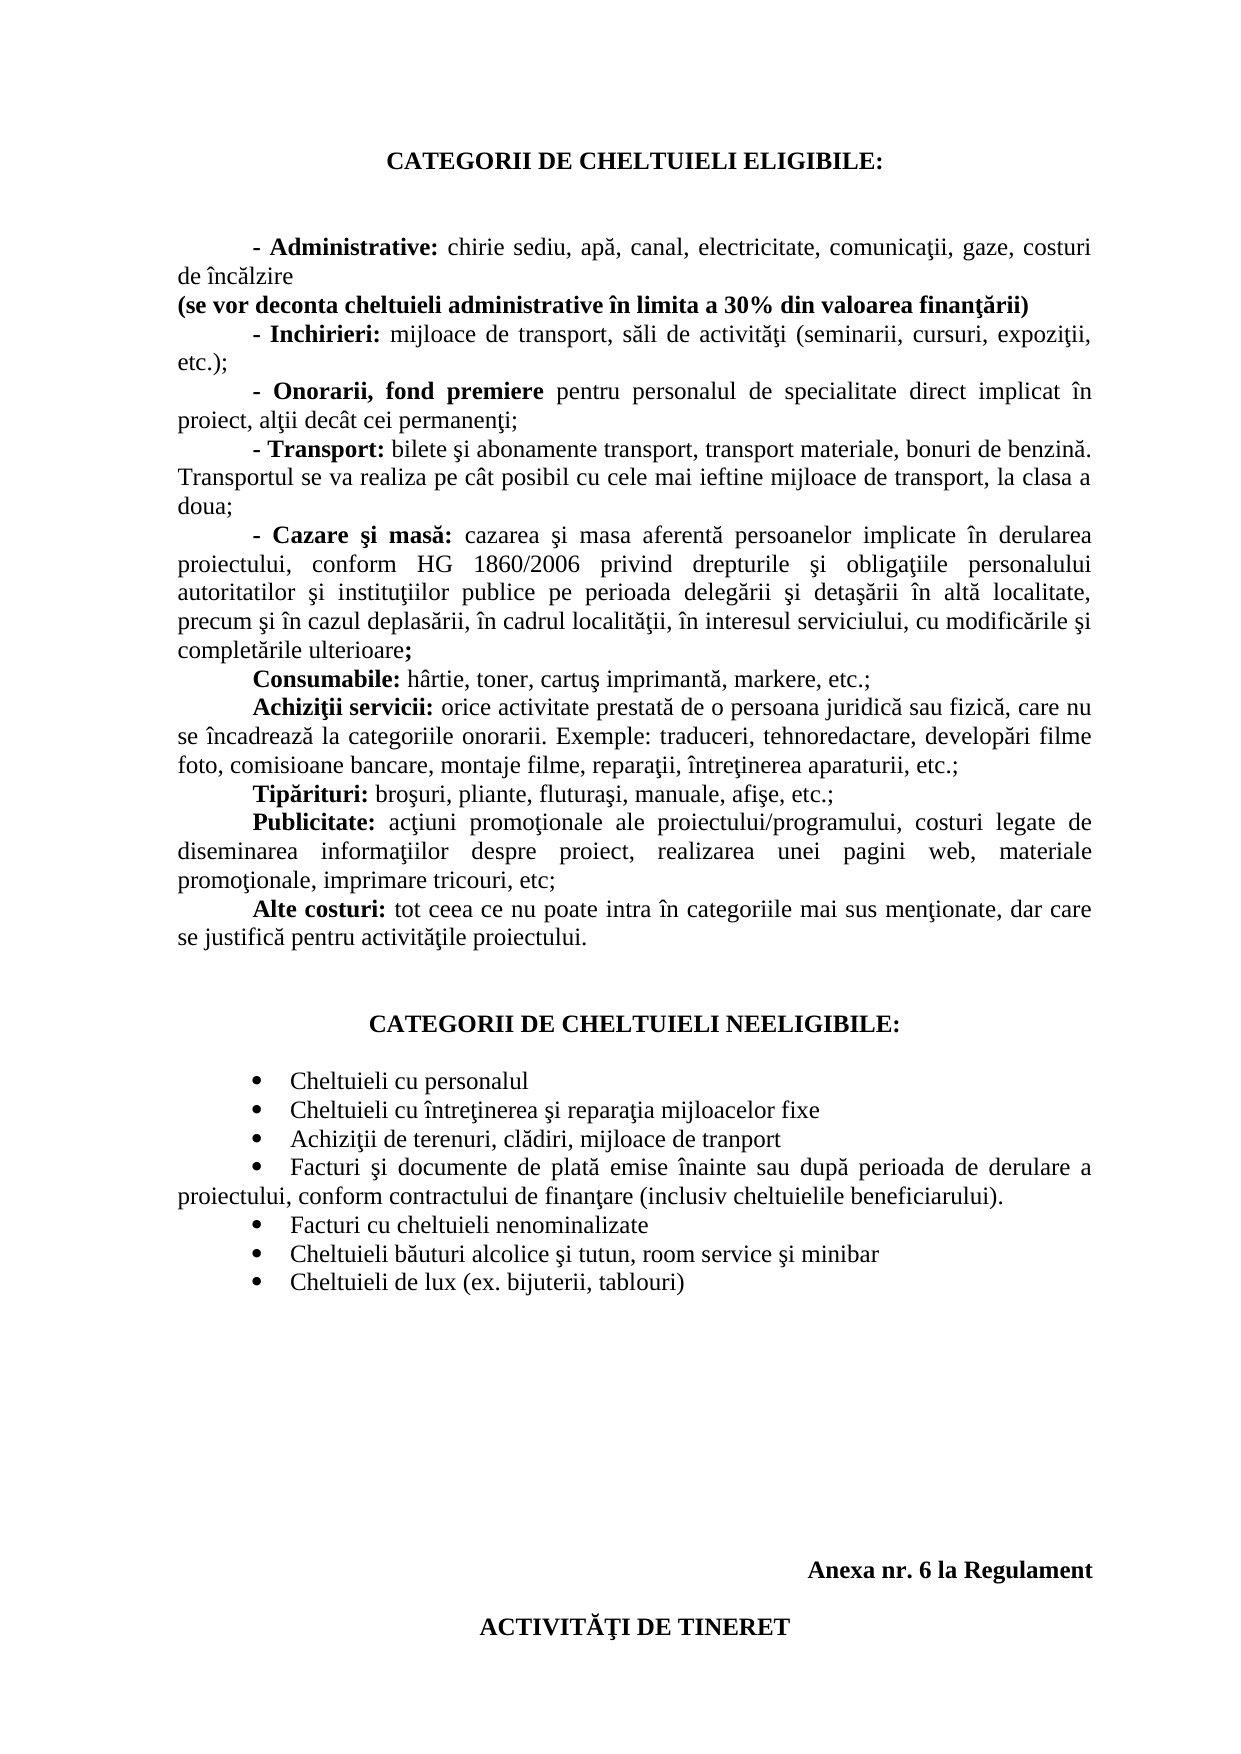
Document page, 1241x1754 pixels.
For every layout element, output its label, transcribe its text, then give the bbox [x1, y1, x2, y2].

list Cheltuieli de lux (ex. bijuterii, tablouri) [177, 1267, 1092, 1296]
text - Transport: bilete şi abonamente transport, transport materiale, bonuri de benzină. Transportul se va realiza pe cât posibil cu cele mai ieftine mijloace de transport, la clasa a doua; [177, 434, 1092, 520]
text Publicitate: acţiuni promoţionale ale proiectului/programului, costuri legate de diseminarea informaţiilor despre proiect, realizarea unei pagini web, materiale promoţionale, imprimare tricouri, etc; [177, 807, 1092, 894]
text Anexa nr. 6 la Regulament [177, 1555, 1092, 1584]
text - Onorarii, fond premiere pentru personalul de specialitate direct implicat în proiect, alţii decât cei permanenţi; [177, 376, 1092, 434]
list Cheltuieli băuturi alcolice şi tutun, room service şi minibar [177, 1239, 1092, 1267]
text ACTIVITĂŢI DE TINERET [177, 1612, 1092, 1641]
text CATEGORII DE CHELTUIELI NEELIGIBILE: [177, 1009, 1092, 1037]
text Achiziţii servicii: orice activitate prestată de o persoana juridică sau fizică, care nu se încadrează la categoriile onorarii. Exemple: traduceri, tehnoredactare, developări filme foto, comisioane bancare, montaje filme, reparaţii, întreţinerea aparaturii, etc.; [177, 692, 1092, 779]
text Tipărituri: broşuri, pliante, fluturaşi, manuale, afişe, etc.; [177, 779, 1092, 807]
list Cheltuieli cu personalul [177, 1066, 1092, 1095]
list Facturi şi documente de plată emise înainte sau după perioada de derulare a proiectului, conform contractului de finanţare (inclusiv cheltuielile beneficiarului). [177, 1152, 1092, 1210]
text - Inchirieri: mijloace de transport, săli de activităţi (seminarii, cursuri, expoziţii, etc.); [177, 319, 1092, 376]
text Consumabile: hârtie, toner, cartuş imprimantă, markere, etc.; [177, 664, 1092, 692]
text Alte costuri: tot ceea ce nu poate intra în categoriile mai sus menţionate, dar care se justifică pentru activităţile proiectului. [177, 894, 1092, 951]
text CATEGORII DE CHELTUIELI ELIGIBILE: [177, 146, 1092, 175]
text (se vor deconta cheltuieli administrative în limita a 30% din valoarea finanţării) [177, 290, 1092, 319]
text - Cazare şi masă: cazarea şi masa aferentă persoanelor implicate în derularea proiectului, conform HG 1860/2006 privind drepturile şi obligaţiile personalului autoritatilor şi instituţiilor publice pe perioada delegării şi detaşării în altă localitate, precum şi în cazul deplasării, în cadrul localităţii, în interesul serviciului, cu modificările şi completările ulterioare; [177, 520, 1092, 664]
list Achiziţii de terenuri, clădiri, mijloace de tranport [177, 1124, 1092, 1152]
list Facturi cu cheltuieli nenominalizate [177, 1210, 1092, 1239]
text - Administrative: chirie sediu, apă, canal, electricitate, comunicaţii, gaze, costuri de încălzire [177, 232, 1092, 290]
list Cheltuieli cu întreţinerea şi reparaţia mijloacelor fixe [177, 1095, 1092, 1124]
